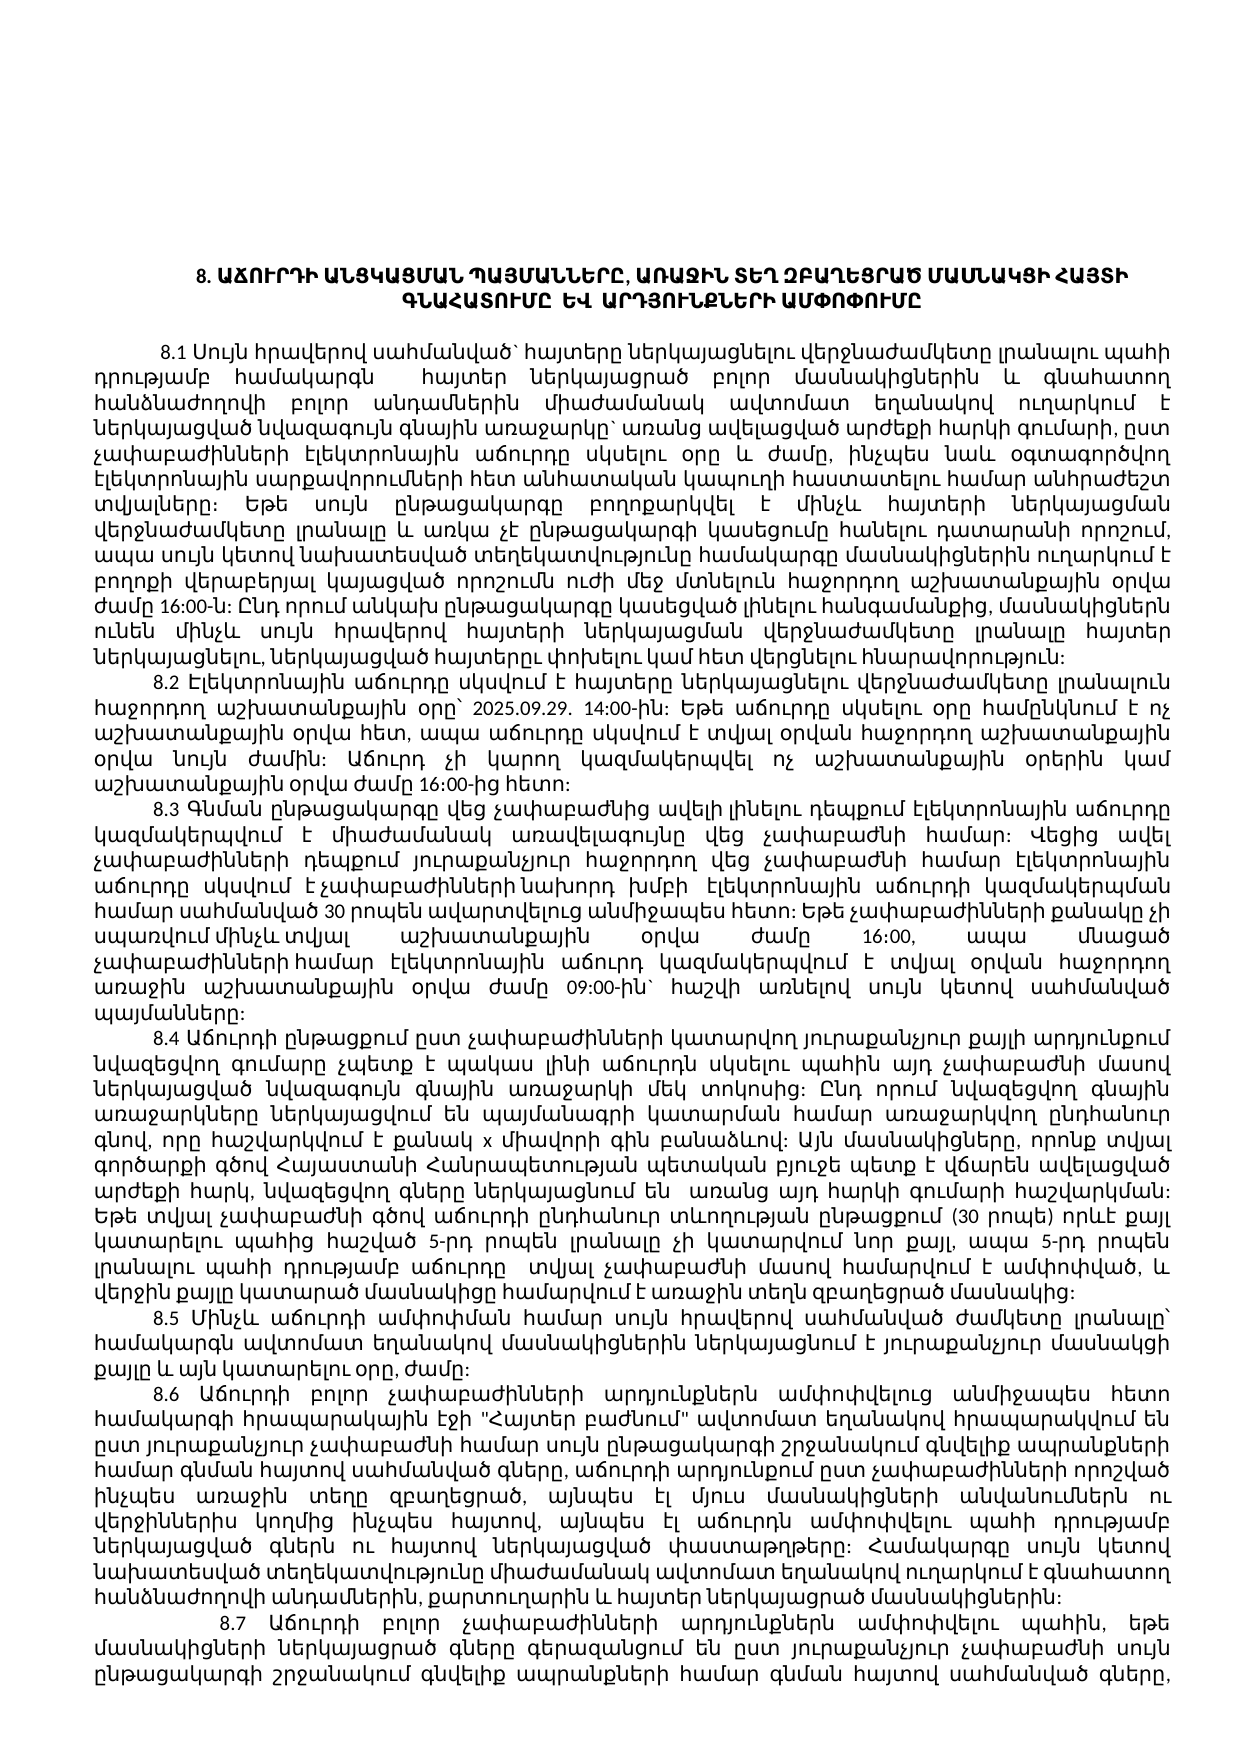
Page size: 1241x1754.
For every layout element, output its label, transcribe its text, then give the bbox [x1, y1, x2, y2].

text ԳՆԱՀԱՏՈՒՄԸ ԵՎ ԱՐԴՅՈՒՆՔՆԵՐԻ ԱՄՓՈՓՈՒՄԸ [94, 288, 1171, 314]
text 8.1 Սույն հրավերով սահմանված` հայտերը ներկայացնելու վերջնաժամկետը լրանալու պահի դրությամբ համակարգն հայտեր ներկայացրած բոլոր մասնակիցներին և գնահատող հանձնաժողովի բոլոր անդամներին միաժամանակ ավտոմատ եղանակով ուղարկում է ներկայացված նվազագույն գնային առաջարկը` առանց ավելացված արժեքի հարկի գումարի, ըստ չափաբաժինների էլեկտրոնային աճուրդը սկսելու օրը և ժամը, ինչպես նաև օգտագործվող էլեկտրոնային սարքավորումների հետ անհատական կապուղի հաստատելու համար անհրաժեշտ տվյալները։ Եթե սույն ընթացակարգը բողոքարկվել է մինչև հայտերի ներկայացման վերջնաժամկետը լրանալը և առկա չէ ընթացակարգի կասեցումը հանելու դատարանի որոշում, ապա սույն կետով նախատեսված տեղեկատվությունը համակարգը մասնակիցներին ուղարկում է բողոքի վերաբերյալ կայացված որոշումն ուժի մեջ մտնելուն հաջորդող աշխատանքային օրվա ժամը 16:00-ն: Ընդ որում անկախ ընթացակարգը կասեցված լինելու հանգամանքից, մասնակիցներն ունեն մինչև սույն հրավերով հայտերի ներկայացման վերջնաժամկետը լրանալը հայտեր ներկայացնելու, ներկայացված հայտերըւ փոխելու կամ հետ վերցնելու հնարավորություն: [94, 339, 1171, 669]
text 8.6 Աճուրդի բոլոր չափաբաժինների արդյունքներն ամփոփվելուց անմիջապես հետո համակարգի հրապարակային էջի "Հայտեր բաժնում" ավտոմատ եղանակով հրապարակվում են ըստ յուրաքանչյուր չափաբաժնի համար սույն ընթացակարգի շրջանակում գնվելիք ապրանքների համար գնման հայտով սահմանված գները, աճուրդի արդյունքում ըստ չափաբաժինների որոշված ինչպես առաջին տեղը զբաղեցրած, այնպես էլ մյուս մասնակիցների անվանումներն ու վերջիններիս կողմից ինչպես հայտով, այնպես էլ աճուրդն ամփոփվելու պահի դրությամբ ներկայացված գներն ու հայտով ներկայացված փաստաթղթերը: Համակարգը սույն կետով նախատեսված տեղեկատվությունը միաժամանակ ավտոմատ եղանակով ուղարկում է գնահատող հանձնաժողովի անդամներին, քարտուղարին և հայտեր ներկայացրած մասնակիցներին: [94, 1381, 1171, 1610]
text 8. ԱՃՈՒՐԴԻ ԱՆՑԿԱՑՄԱՆ ՊԱՅՄԱՆՆԵՐԸ, ԱՌԱՋԻՆ ՏԵՂ ԶԲԱՂԵՑՐԱԾ ՄԱՍՆԱԿՑԻ ՀԱՅՏԻ [94, 263, 1171, 288]
text 8.3 Գնման ընթացակարգը վեց չափաբաժնից ավելի լինելու դեպքում էլեկտրոնային աճուրդը կազմակերպվում է միաժամանակ առավելագույնը վեց չափաբաժնի համար: Վեցից ավել չափաբաժինների դեպքում յուրաքանչյուր հաջորդող վեց չափաբաժնի համար էլեկտրոնային աճուրդը սկսվում է չափաբաժինների նախորդ խմբի էլեկտրոնային աճուրդի կազմակերպման համար սահմանված 30 րոպեն ավարտվելուց անմիջապես հետո: Եթե չափաբաժինների քանակը չի սպառվում մինչև տվյալ աշխատանքային օրվա ժամը 16։00, ապա մնացած չափաբաժինների համար էլեկտրոնային աճուրդ կազմակերպվում է տվյալ օրվան հաջորդող առաջին աշխատանքային օրվա ժամը 09:00-ին` հաշվի առնելով սույն կետով սահմանված պայմանները: [94, 797, 1171, 1025]
text 8.5 Մինչև աճուրդի ամփոփման համար սույն հրավերով սահմանված ժամկետը լրանալը՝ համակարգն ավտոմատ եղանակով մասնակիցներին ներկայացնում է յուրաքանչյուր մասնակցի քայլը և այն կատարելու օրը, ժամը: [94, 1305, 1171, 1381]
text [94, 1610, 1171, 1686]
text 8.2 Էլեկտրոնային աճուրդը սկսվում է հայտերը ներկայացնելու վերջնաժամկետը լրանալուն հաջորդող աշխատանքային օրը՝ 2025.09.29. 14:00 -ին: Եթե աճուրդը սկսելու օրը համընկնում է ոչ աշխատանքային օրվա հետ, ապա աճուրդը սկսվում է տվյալ օրվան հաջորդող աշխատանքային օրվա նույն ժամին: Աճուրդ չի կարող կազմակերպվել ոչ աշխատանքային օրերին կամ աշխատանքային օրվա ժամը 16։00-ից հետո: [94, 669, 1171, 797]
text 8.4 Աճուրդի ընթացքում ըստ չափաբաժինների կատարվող յուրաքանչյուր քայլի արդյունքում նվազեցվող գումարը չպետք է պակաս լինի աճուրդն սկսելու պահին այդ չափաբաժնի մասով ներկայացված նվազագույն գնային առաջարկի մեկ տոկոսից: Ընդ որում նվազեցվող գնային առաջարկները ներկայացվում են պայմանագրի կատարման համար առաջարկվող ընդհանուր գնով, որը հաշվարկվում է քանակ x միավորի գին բանաձևով: Այն մասնակիցները, որոնք տվյալ գործարքի գծով Հայաստանի Հանրապետության պետական բյուջե պետք է վճարեն ավելացված արժեքի հարկ, նվազեցվող գները ներկայացնում են առանց այդ հարկի գումարի հաշվարկման: Եթե տվյալ չափաբաժնի գծով աճուրդի ընդհանուր տևողության ընթացքում (30 րոպե) որևէ քայլ կատարելու պահից հաշված 5-րդ րոպեն լրանալը չի կատարվում նոր քայլ, ապա 5-րդ րոպեն լրանալու պահի դրությամբ աճուրդը տվյալ չափաբաժնի մասով համարվում է ամփոփված, և վերջին քայլը կատարած մասնակիցը համարվում է առաջին տեղն զբաղեցրած մասնակից: [94, 1025, 1171, 1305]
